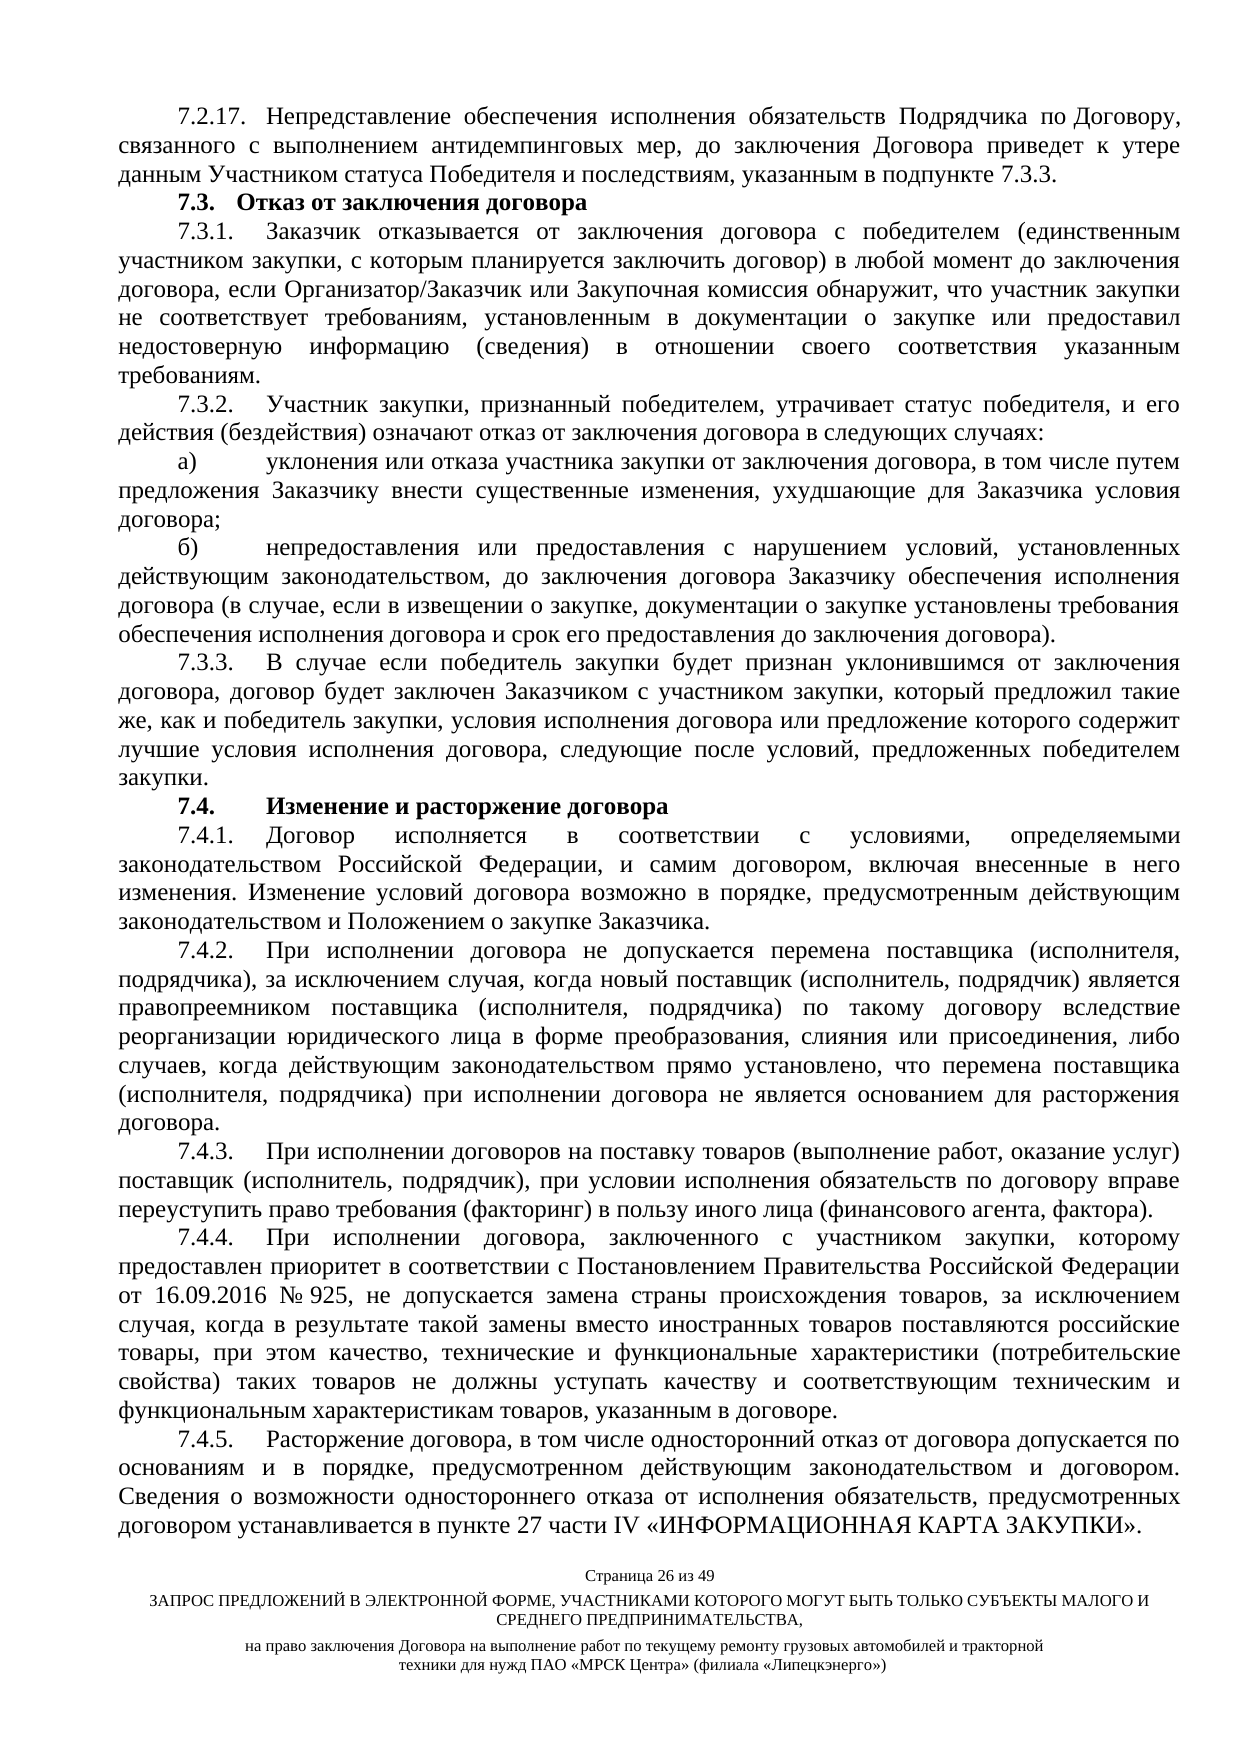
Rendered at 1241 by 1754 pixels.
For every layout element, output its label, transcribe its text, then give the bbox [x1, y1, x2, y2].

list Участник закупки, признанный победителем, утрачивает статус победителя, и его действия (бездействия) означают отказ от заключения договора в следующих случаях: [118, 389, 1181, 446]
subtitle Изменение и расторжение договора [118, 791, 1181, 820]
subtitle При исполнении договоров на поставку товаров (выполнение работ, оказание услуг) поставщик (исполнитель, подрядчик), при условии исполнения обязательств по договору вправе переуступить право требования (факторинг) в пользу иного лица (финансового агента, фактора). [118, 1136, 1181, 1222]
list Заказчик отказывается от заключения договора с победителем (единственным участником закупки, с которым планируется заключить договор) в любой момент до заключения договора, если Организатор/Заказчик или Закупочная комиссия обнаружит, что участник закупки не соответствует требованиям, установленным в документации о закупке или предоставил недостоверную информацию (сведения) в отношении своего соответствия указанным требованиям. [118, 216, 1181, 389]
subtitle Непредставление обеспечения исполнения обязательств Подрядчика по Договору, связанного с выполнением антидемпинговых мер, до заключения Договора приведет к утере данным Участником статуса Победителя и последствиям, указанным в подпункте 7.3.3. [118, 101, 1181, 187]
list непредоставления или предоставления с нарушением условий, установленных действующим законодательством, до заключения договора Заказчику обеспечения исполнения договора (в случае, если в извещении о закупке, документации о закупке установлены требования обеспечения исполнения договора и срок его предоставления до заключения договора). [118, 532, 1181, 647]
subtitle Договор исполняется в соответствии с условиями, определяемыми законодательством Российской Федерации, и самим договором, включая внесенные в него изменения. Изменение условий договора возможно в порядке, предусмотренным действующим законодательством и Положением о закупке Заказчика. [118, 820, 1181, 935]
list уклонения или отказа участника закупки от заключения договора, в том числе путем предложения Заказчику внести существенные изменения, ухудшающие для Заказчика условия договора; [118, 446, 1181, 532]
subtitle При исполнении договора, заключенного с участником закупки, которому предоставлен приоритет в соответствии с Постановлением Правительства Российской Федерации от 16.09.2016 № 925, не допускается замена страны происхождения товаров, за исключением случая, когда в результате такой замены вместо иностранных товаров поставляются российские товары, при этом качество, технические и функциональные характеристики (потребительские свойства) таких товаров не должны уступать качеству и соответствующим техническим и функциональным характеристикам товаров, указанным в договоре. [118, 1222, 1181, 1424]
subtitle Отказ от заключения договора [118, 187, 1181, 216]
list В случае если победитель закупки будет признан уклонившимся от заключения договора, договор будет заключен Заказчиком с участником закупки, который предложил такие же, как и победитель закупки, условия исполнения договора или предложение которого содержит лучшие условия исполнения договора, следующие после условий, предложенных победителем закупки. [118, 647, 1181, 791]
subtitle При исполнении договора не допускается перемена поставщика (исполнителя, подрядчика), за исключением случая, когда новый поставщик (исполнитель, подрядчик) является правопреемником поставщика (исполнителя, подрядчика) по такому договору вследствие реорганизации юридического лица в форме преобразования, слияния или присоединения, либо случаев, когда действующим законодательством прямо установлено, что перемена поставщика (исполнителя, подрядчика) при исполнении договора не является основанием для расторжения договора. [118, 935, 1181, 1136]
subtitle Расторжение договора, в том числе односторонний отказ от договора допускается по основаниям и в порядке, предусмотренном действующим законодательством и договором. Сведения о возможности одностороннего отказа от исполнения обязательств, предусмотренных договором устанавливается в пункте 27 части IV «ИНФОРМАЦИОННАЯ КАРТА ЗАКУПКИ». [118, 1424, 1181, 1539]
